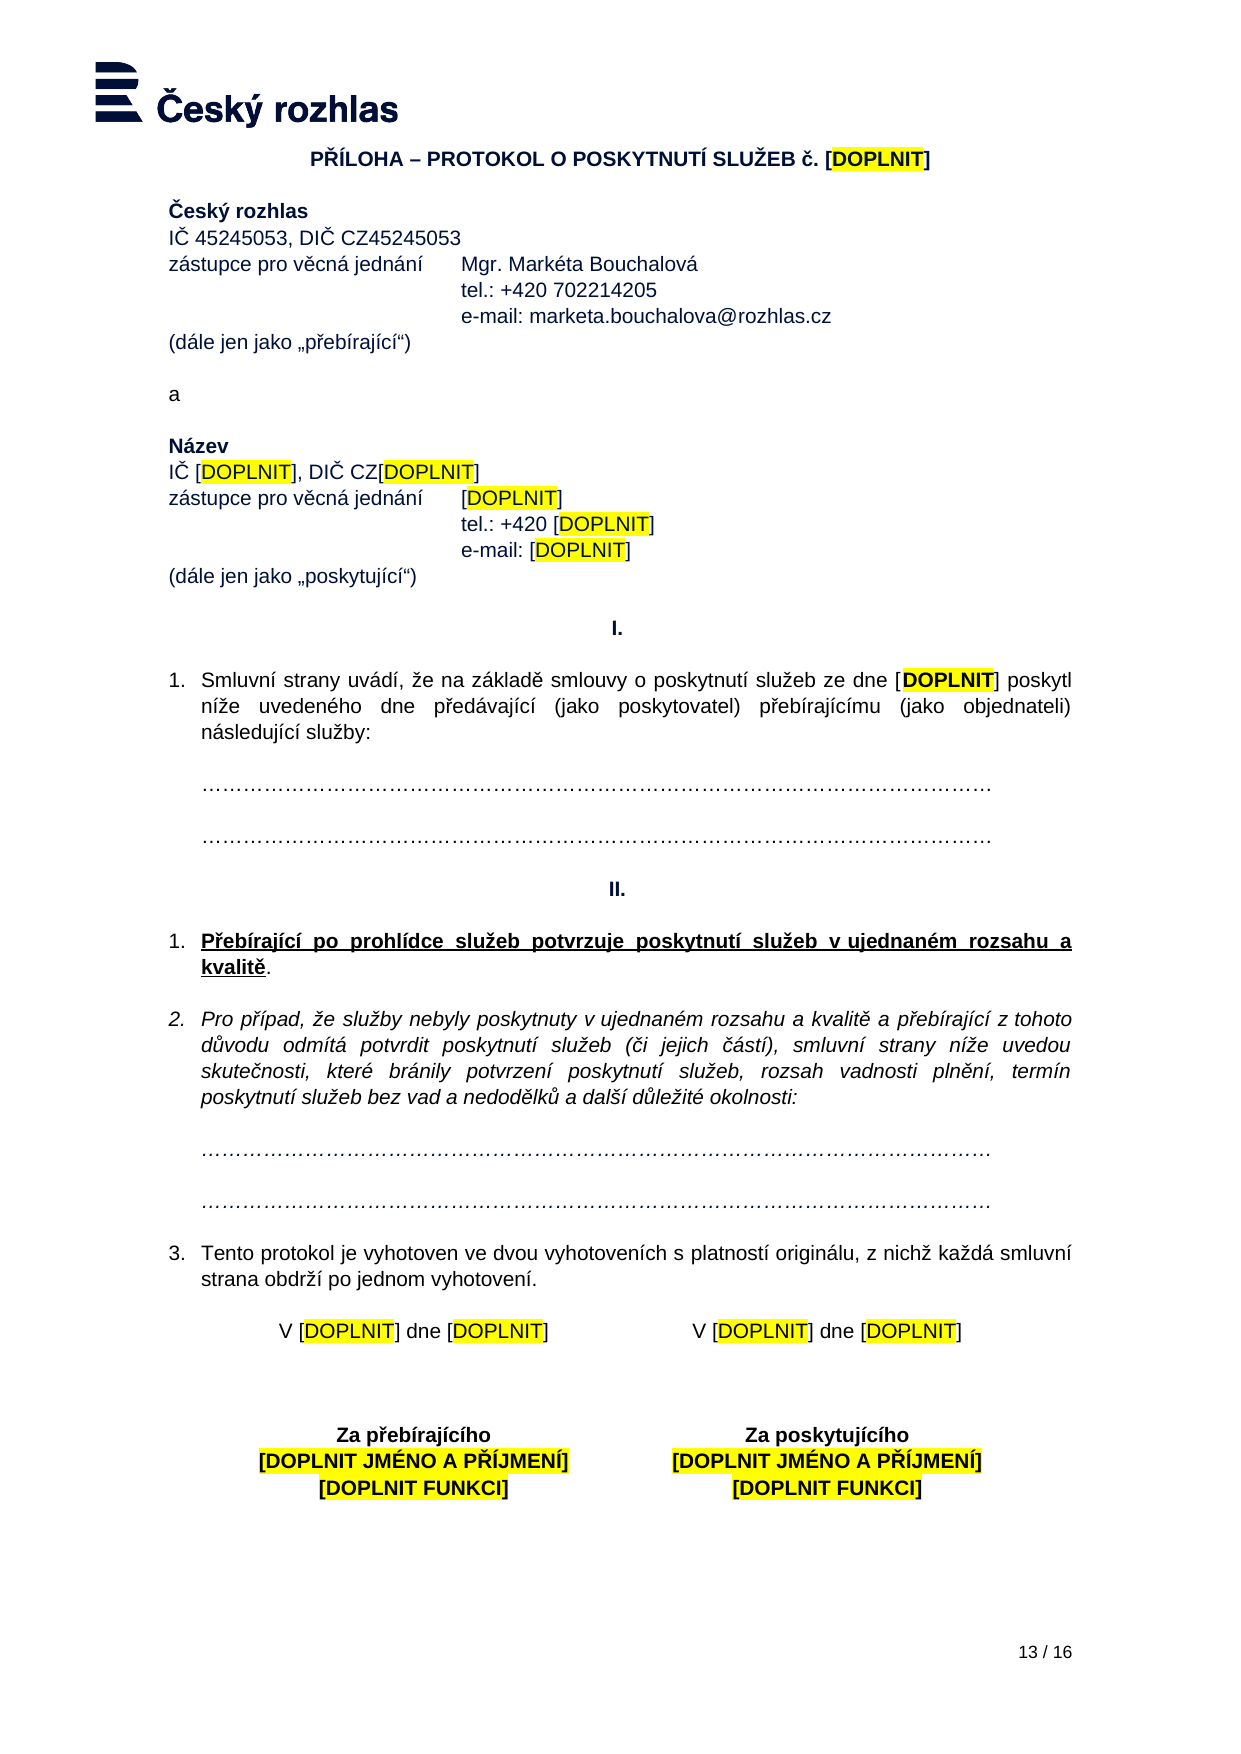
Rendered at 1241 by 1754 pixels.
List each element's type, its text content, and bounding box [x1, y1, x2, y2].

list Pro případ, že služby nebyly poskytnuty v ujednaném rozsahu a kvalitě a přebírající z tohoto důvodu odmítá potvrdit poskytnutí služeb (či jejich částí), smluvní strany níže uvedou skutečnosti, které bránily potvrzení poskytnutí služeb, rozsah vadnosti plnění, termín poskytnutí služeb bez vad a nedodělků a další důležité okolnosti: [168, 1005, 1072, 1109]
text Název [168, 432, 1072, 458]
text tel.: +420 702214205 [168, 276, 1072, 302]
list Tento protokol je vyhotoven ve dvou vyhotoveních s platností originálu, z nichž každá smluvní strana obdrží po jednom vyhotovení. [168, 1240, 1072, 1292]
table_cell Za přebírajícího [DOPLNIT JMÉNO A PŘÍJMENÍ] [DOPLNIT FUNKCI] [207, 1344, 621, 1500]
text Český rozhlas [168, 198, 1072, 224]
table_cell Za poskytujícího [DOPLNIT JMÉNO A PŘÍJMENÍ] [DOPLNIT FUNKCI] [621, 1344, 1033, 1500]
subtitle …………………………………………………………………………………………………… [201, 1188, 1072, 1214]
text IČ 45245053, DIČ CZ45245053 [168, 224, 1072, 250]
text PŘÍLOHA – PROTOKOL O POSKYTNUTÍ SLUŽEB č. [DOPLNIT] [168, 146, 1072, 172]
text (dále jen jako „poskytující“) [168, 563, 1072, 589]
list …………………………………………………………………………………………………… [201, 823, 1072, 849]
table_header V [DOPLNIT] dne [DOPLNIT] [621, 1318, 1033, 1344]
text zástupce pro věcná jednání Mgr. Markéta Bouchalová [168, 250, 1072, 276]
text zástupce pro věcná jednání [DOPLNIT] [168, 484, 1072, 511]
text tel.: +420 [DOPLNIT] [168, 511, 1072, 537]
text e-mail: [DOPLNIT] [168, 537, 1072, 563]
list Smluvní strany uvádí, že na základě smlouvy o poskytnutí služeb ze dne [DOPLNIT] poskytl níže uvedeného dne předávající (jako poskytovatel) přebírajícímu (jako objednateli) následující služby: [168, 667, 1072, 745]
picture [95, 62, 398, 128]
text e-mail: marketa.bouchalova@rozhlas.cz [168, 302, 1072, 328]
table_header V [DOPLNIT] dne [DOPLNIT] [207, 1318, 621, 1344]
text a [168, 380, 1072, 406]
list Přebírající po prohlídce služeb potvrzuje poskytnutí služeb v ujednaném rozsahu a kvalitě. [168, 927, 1072, 979]
list …………………………………………………………………………………………………… [201, 771, 1072, 797]
subtitle …………………………………………………………………………………………………… [201, 1136, 1072, 1162]
text IČ [DOPLNIT], DIČ CZ[DOPLNIT] [168, 458, 1072, 484]
text (dále jen jako „přebírající“) [168, 328, 1072, 354]
